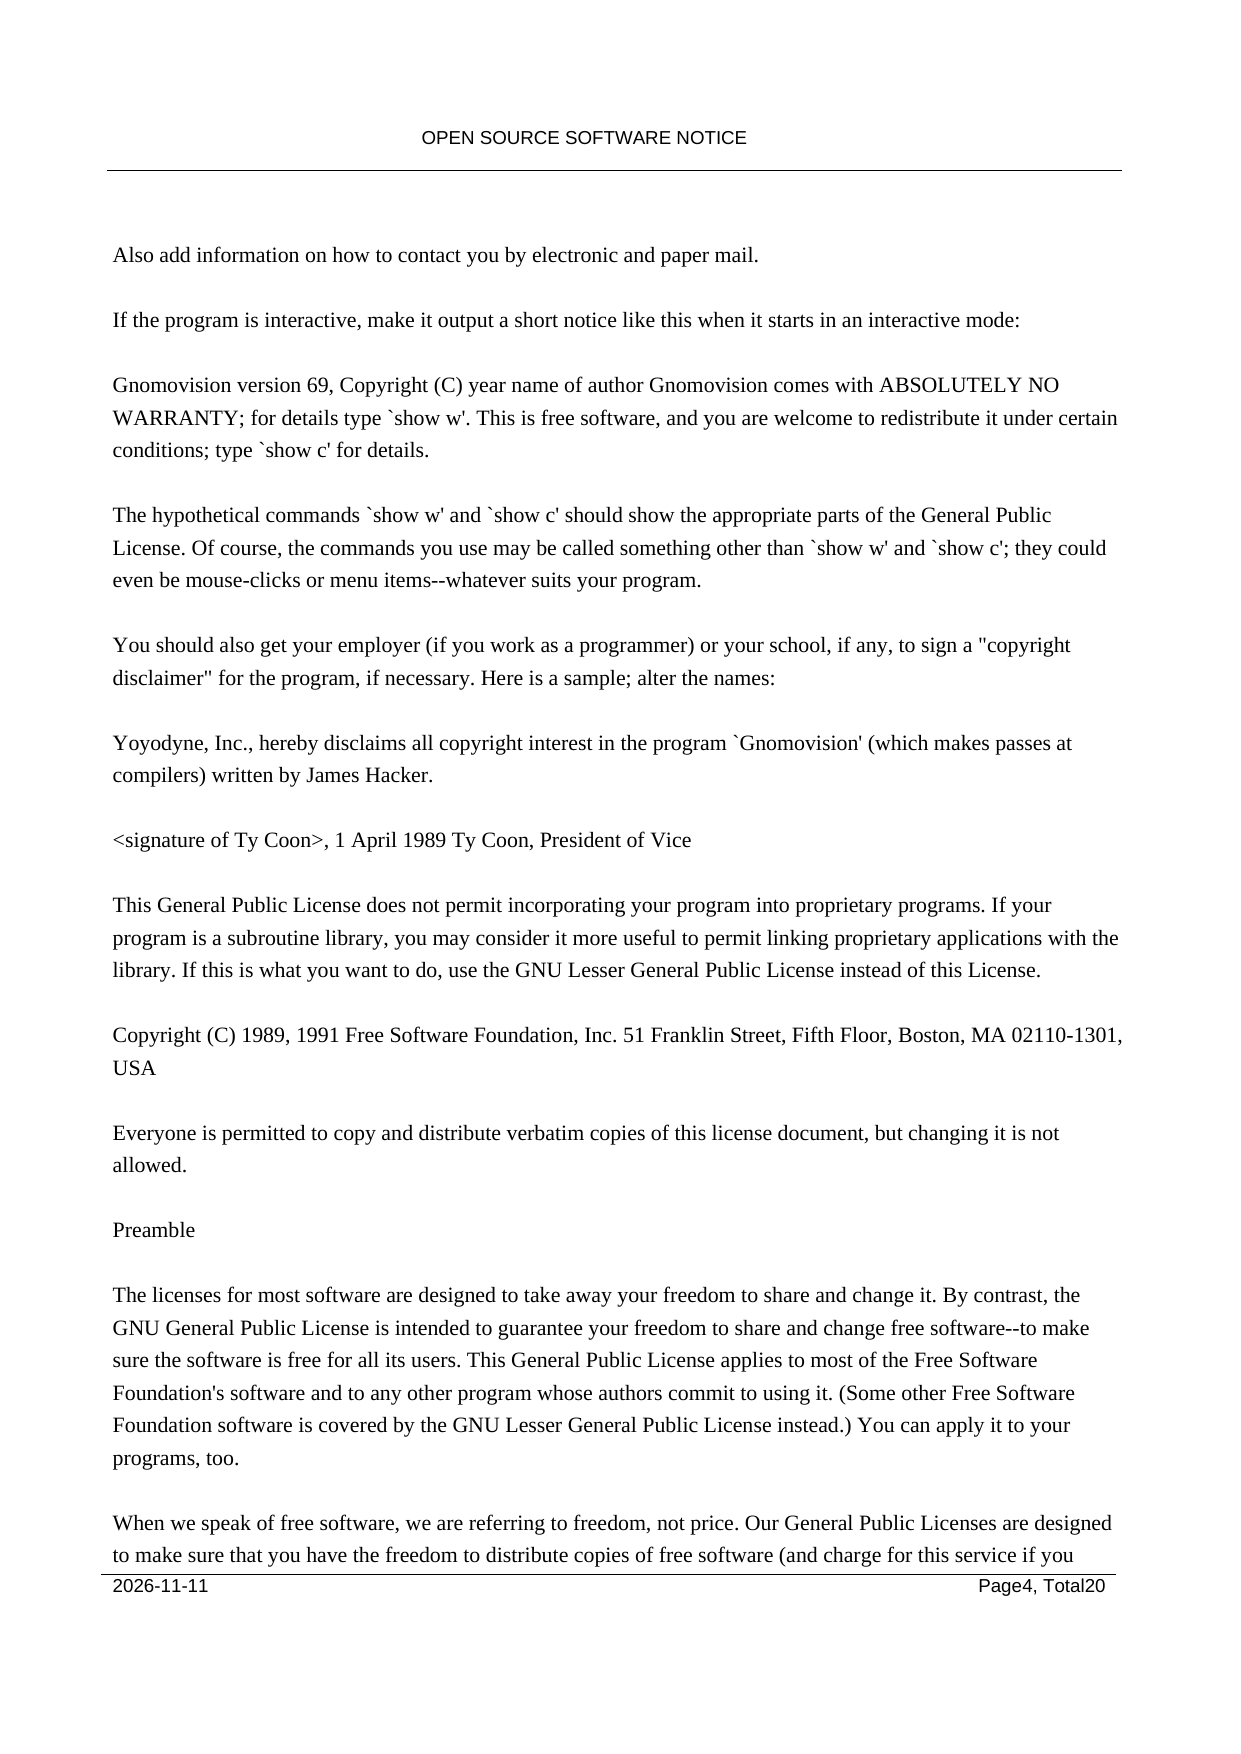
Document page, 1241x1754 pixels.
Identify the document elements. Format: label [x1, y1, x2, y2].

text [112, 206, 1128, 1571]
